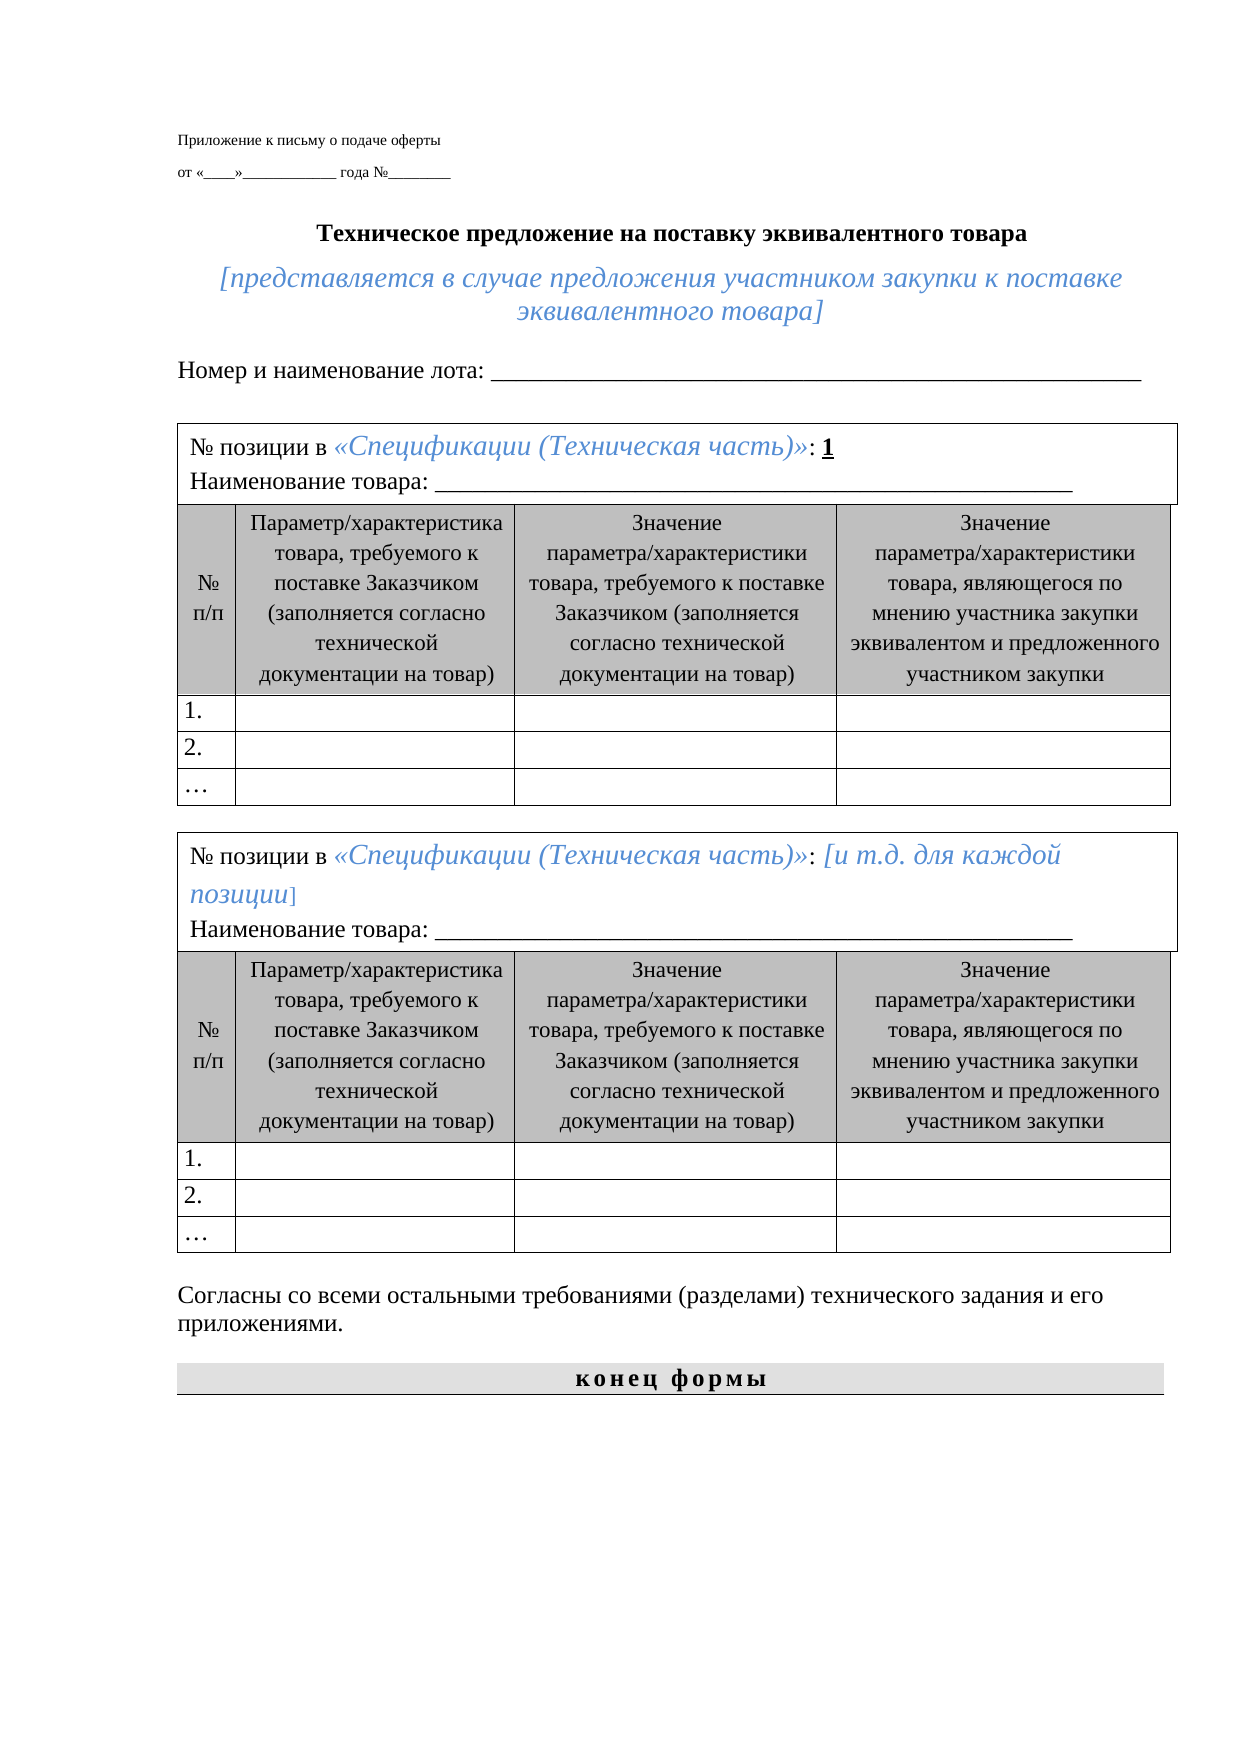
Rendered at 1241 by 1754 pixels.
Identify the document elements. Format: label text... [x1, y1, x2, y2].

text Согласны со всеми остальными требованиями (разделами) технического задания и его приложениями. [177, 1280, 1167, 1337]
table_cell [837, 732, 1170, 768]
table_cell 2. [178, 1180, 235, 1216]
table_header № позиции в «Спецификации (Техническая часть)»: 1 Наименование товара: ___________________________________________________ [178, 424, 1177, 503]
table_cell [515, 1180, 836, 1216]
table_cell [236, 1143, 514, 1179]
table_cell [837, 1217, 1170, 1252]
text [представляется в случае предложения участником закупки к поставке эквивалентного товара] [177, 260, 1167, 327]
table_cell [236, 1180, 514, 1216]
text Номер и наименование лота: ____________________________________________________ [177, 356, 1167, 384]
table_cell [515, 696, 836, 731]
text Приложение к письму о подаче оферты от «____»____________ года №________ [177, 131, 1167, 193]
table_header № позиции в «Спецификации (Техническая часть)»: [и т.д. для каждой позиции] Наименование товара: ___________________________________________________ [178, 833, 1177, 951]
table_cell [837, 1180, 1170, 1216]
table_cell 1. [178, 696, 235, 731]
table_cell Значение параметра/характеристики товара, требуемого к поставке Заказчиком (заполняется согласно технической документации на товар) [515, 505, 836, 694]
text конец формы [177, 1363, 1164, 1394]
table_cell [515, 769, 836, 805]
table_cell [515, 732, 836, 768]
table_cell [236, 696, 514, 731]
table_cell Значение параметра/характеристики товара, являющегося по мнению участника закупки эквивалентом и предложенного участником закупки [837, 505, 1170, 694]
table_cell Параметр/характеристика товара, требуемого к поставке Заказчиком (заполняется согласно технической документации на товар) [236, 505, 514, 694]
table_cell [837, 769, 1170, 805]
text Техническое предложение на поставку эквивалентного товара [177, 218, 1167, 247]
table_cell № п/п [178, 952, 235, 1142]
table_cell [236, 769, 514, 805]
table_cell Значение параметра/характеристики товара, являющегося по мнению участника закупки эквивалентом и предложенного участником закупки [837, 952, 1170, 1142]
table_cell 1. [178, 1143, 235, 1179]
table_cell … [178, 769, 235, 805]
table_cell Значение параметра/характеристики товара, требуемого к поставке Заказчиком (заполняется согласно технической документации на товар) [515, 952, 836, 1142]
table_cell [837, 696, 1170, 731]
table_cell [236, 1217, 514, 1252]
table_cell [837, 1143, 1170, 1179]
table_cell [515, 1143, 836, 1179]
table_cell Параметр/характеристика товара, требуемого к поставке Заказчиком (заполняется согласно технической документации на товар) [236, 952, 514, 1142]
table_cell … [178, 1217, 235, 1252]
table_cell [236, 732, 514, 768]
table_cell [515, 1217, 836, 1252]
table_cell 2. [178, 732, 235, 768]
table_cell № п/п [178, 505, 235, 694]
